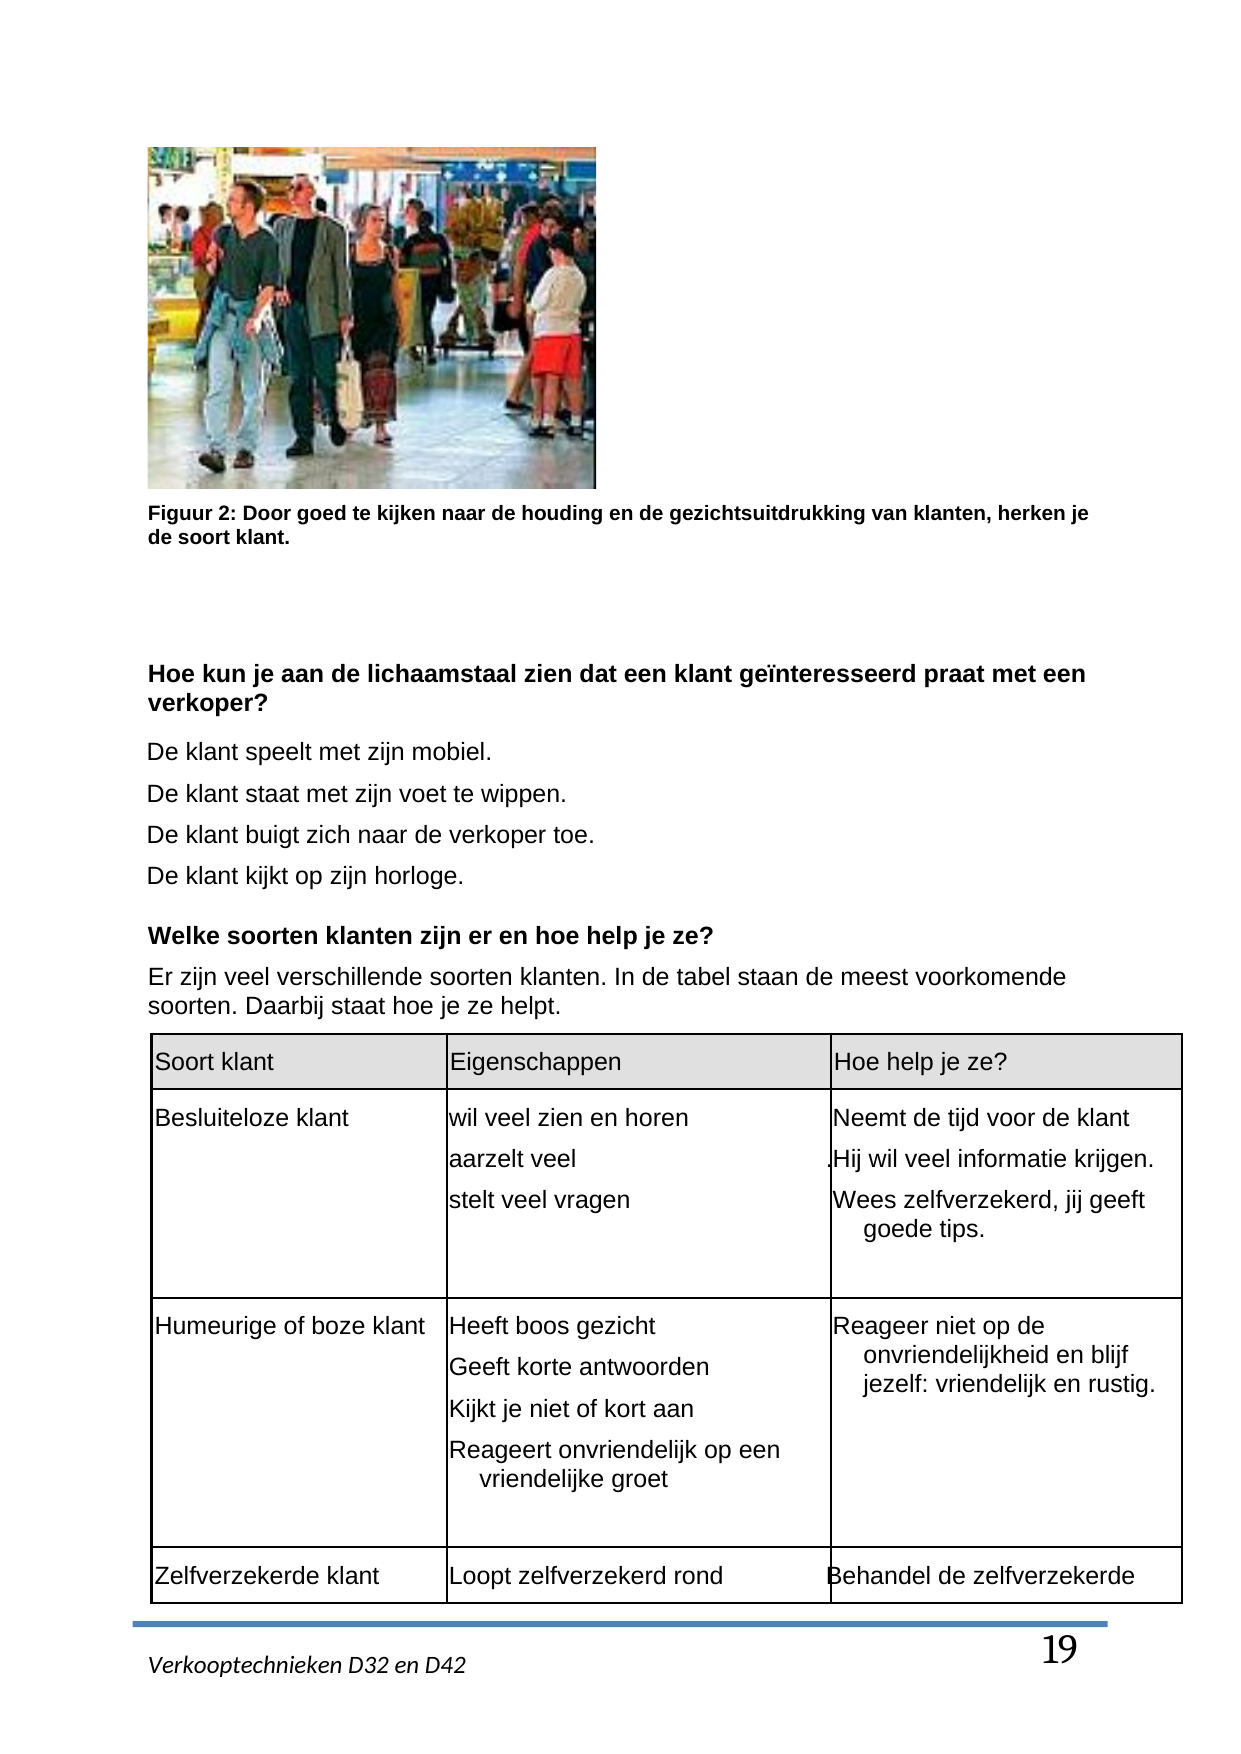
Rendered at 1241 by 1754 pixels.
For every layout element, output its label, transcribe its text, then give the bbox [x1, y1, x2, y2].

table_header Soort klant [153, 1035, 446, 1088]
table_cell Neemt de tijd voor de klant .Hij wil veel informatie krijgen. Wees zelfverzekerd, jij geeft goede tips. [832, 1090, 1181, 1297]
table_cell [448, 1548, 830, 1602]
table_header Eigenschappen [448, 1035, 830, 1088]
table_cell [153, 1548, 446, 1602]
text Hoe kun je aan de lichaamstaal zien dat een klant geïnteresseerd praat met een verkoper? [148, 659, 1093, 717]
text Er zijn veel verschillende soorten klanten. In de tabel staan de meest voorkomende soorten. Daarbij staat hoe je ze helpt. [148, 962, 1093, 1020]
table_cell wil veel zien en horen aarzelt veel stelt veel vragen [448, 1090, 830, 1297]
picture [147, 147, 597, 489]
text De klant kijkt op zijn horloge. [139, 861, 1093, 890]
table_cell Heeft boos gezicht Geeft korte antwoorden Kijkt je niet of kort aan Reageert onvriendelijk op een vriendelijke groet [448, 1299, 830, 1546]
text De klant buigt zich naar de verkoper toe. [139, 820, 1093, 849]
text De klant staat met zijn voet te wippen. [139, 779, 1093, 807]
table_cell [832, 1548, 1181, 1602]
table_cell Besluiteloze klant [153, 1090, 446, 1297]
text Figuur 2: Door goed te kijken naar de houding en de gezichtsuitdrukking van klanten, herken je de soort klant. [148, 501, 1093, 549]
table_cell Reageer niet op de onvriendelijkheid en blijf jezelf: vriendelijk en rustig. [832, 1299, 1181, 1546]
table_cell Humeurige of boze klant [153, 1299, 446, 1546]
text De klant speelt met zijn mobiel. [139, 737, 1093, 766]
text Welke soorten klanten zijn er en hoe help je ze? [148, 921, 1093, 950]
table_header Hoe help je ze? [832, 1035, 1181, 1088]
